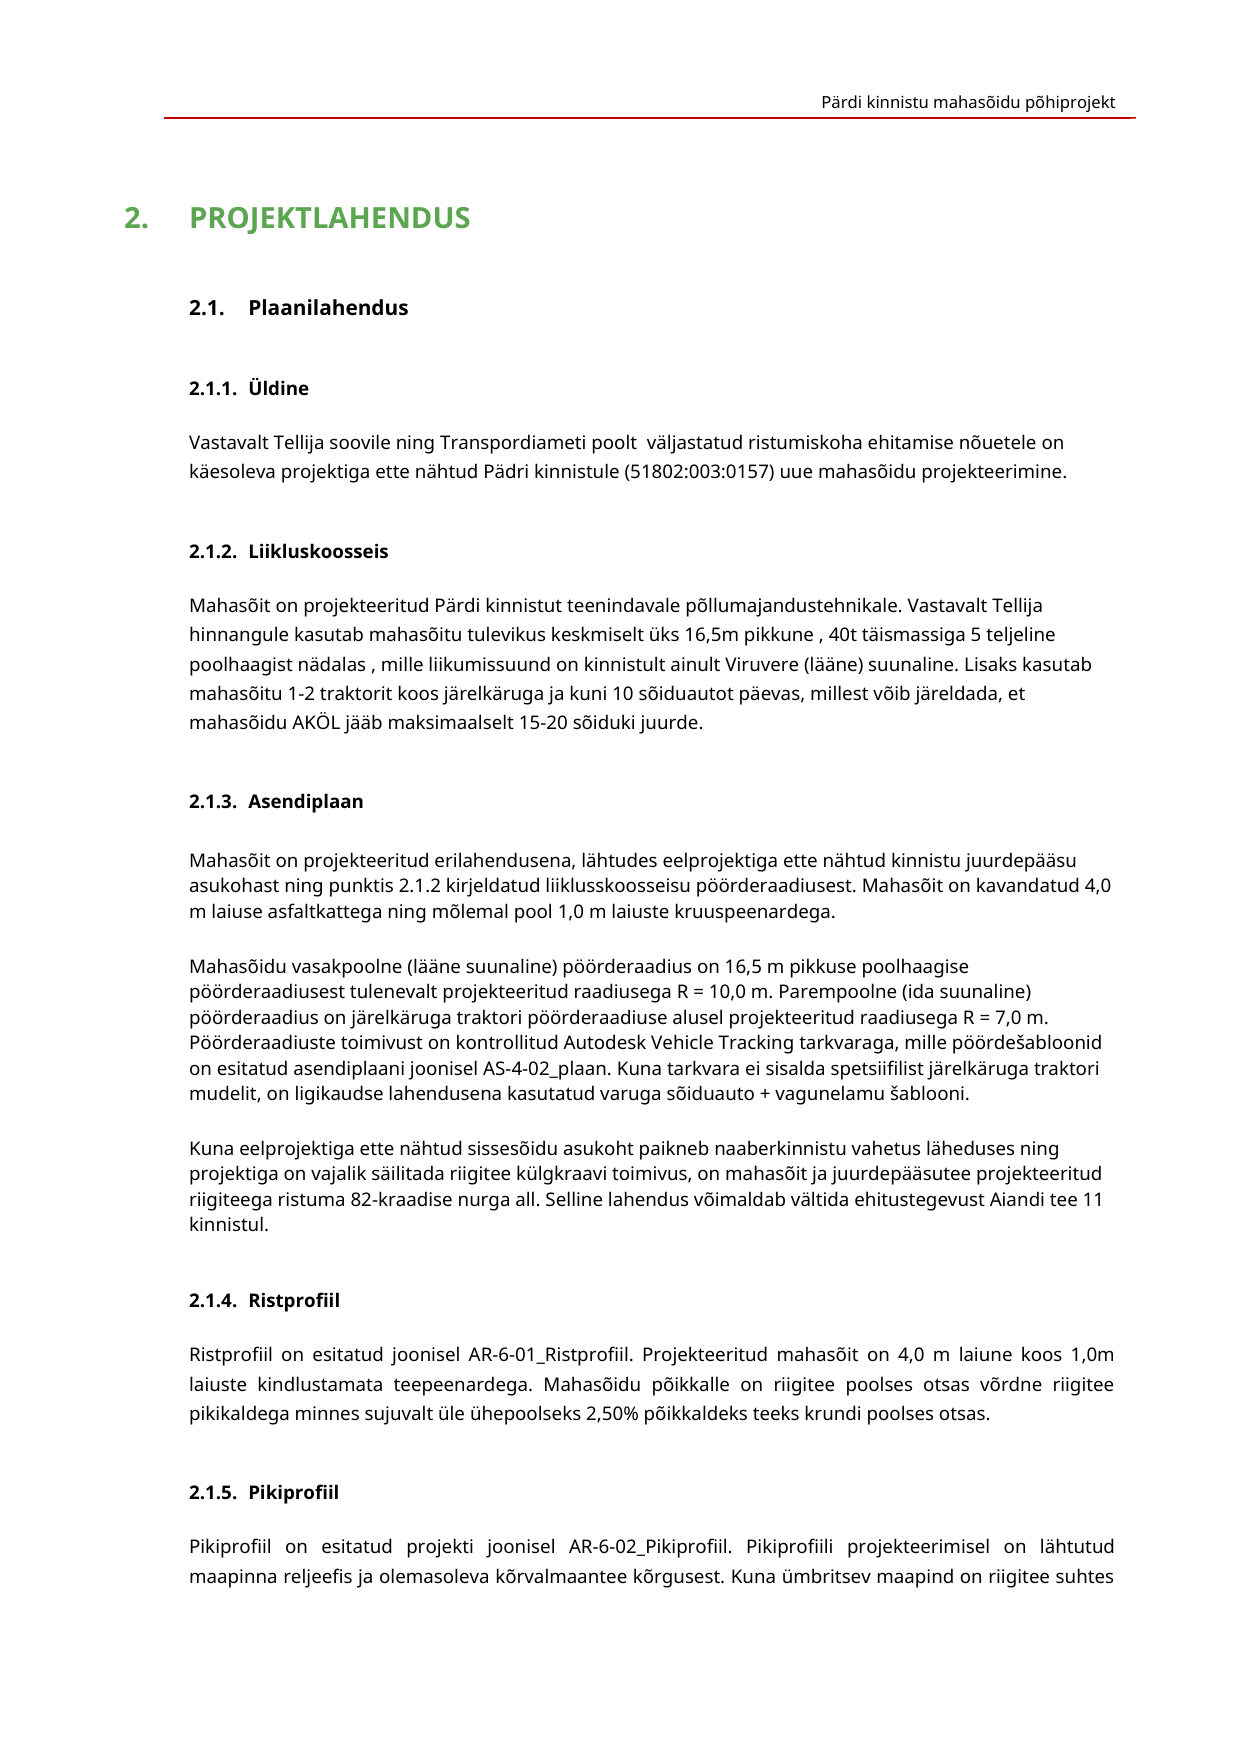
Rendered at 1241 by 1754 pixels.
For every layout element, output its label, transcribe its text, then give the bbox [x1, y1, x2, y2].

text Ristprofiil on esitatud joonisel AR-6-01_Ristprofiil. Projekteeritud mahasõit on 4,0 m laiune koos 1,0m laiuste kindlustamata teepeenardega. Mahasõidu põikkalle on riigitee poolses otsas võrdne riigitee pikikaldega minnes sujuvalt üle ühepoolseks 2,50% põikkaldeks teeks krundi poolses otsas. [189, 1342, 1116, 1426]
text Mahasõidu vasakpoolne (lääne suunaline) pöörderaadius on 16,5 m pikkuse poolhaagise pöörderaadiusest tulenevalt projekteeritud raadiusega R = 10,0 m. Parempoolne (ida suunaline) pöörderaadius on järelkäruga traktori pöörderaadiuse alusel projekteeritud raadiusega R = 7,0 m. Pöörderaadiuste toimivust on kontrollitud Autodesk Vehicle Tracking tarkvaraga, mille pöördešabloonid on esitatud asendiplaani joonisel AS-4-02_plaan. Kuna tarkvara ei sisalda spetsiifilist järelkäruga traktori mudelit, on ligikaudse lahendusena kasutatud varuga sõiduauto + vagunelamu šablooni. [189, 953, 1116, 1106]
text Mahasõit on projekteeritud erilahendusena, lähtudes eelprojektiga ette nähtud kinnistu juurdepääsu asukohast ning punktis 2.1.2 kirjeldatud liiklusskoosseisu pöörderaadiusest. Mahasõit on kavandatud 4,0 m laiuse asfaltkattega ning mõlemal pool 1,0 m laiuste kruuspeenardega. [189, 847, 1116, 924]
subtitle Liikluskoosseis [189, 538, 1116, 564]
subtitle projektlahendus [124, 197, 1116, 237]
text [189, 1534, 1116, 1588]
subtitle Asendiplaan [189, 789, 1116, 814]
subtitle Üldine [189, 375, 1116, 401]
subtitle Plaanilahendus [189, 293, 1116, 321]
text Mahasõit on projekteeritud Pärdi kinnistut teenindavale põllumajandustehnikale. Vastavalt Tellija hinnangule kasutab mahasõitu tulevikus keskmiselt üks 16,5m pikkune , 40t täismassiga 5 teljeline poolhaagist nädalas , mille liikumissuund on kinnistult ainult Viruvere (lääne) suunaline. Lisaks kasutab mahasõitu 1-2 traktorit koos järelkäruga ja kuni 10 sõiduautot päevas, millest võib järeldada, et mahasõidu AKÖL jääb maksimaalselt 15-20 sõiduki juurde. [189, 592, 1116, 735]
text Vastavalt Tellija soovile ning Transpordiameti poolt väljastatud ristumiskoha ehitamise nõuetele on käesoleva projektiga ette nähtud Pädri kinnistule (51802:003:0157) uue mahasõidu projekteerimine. [189, 429, 1116, 484]
text Kuna eelprojektiga ette nähtud sissesõidu asukoht paikneb naaberkinnistu vahetus läheduses ning projektiga on vajalik säilitada riigitee külgkraavi toimivus, on mahasõit ja juurdepääsutee projekteeritud riigiteega ristuma 82-kraadise nurga all. Selline lahendus võimaldab vältida ehitustegevust Aiandi tee 11 kinnistul. [189, 1135, 1116, 1237]
subtitle Pikiprofiil [189, 1479, 1116, 1505]
subtitle Ristprofiil [189, 1287, 1116, 1313]
